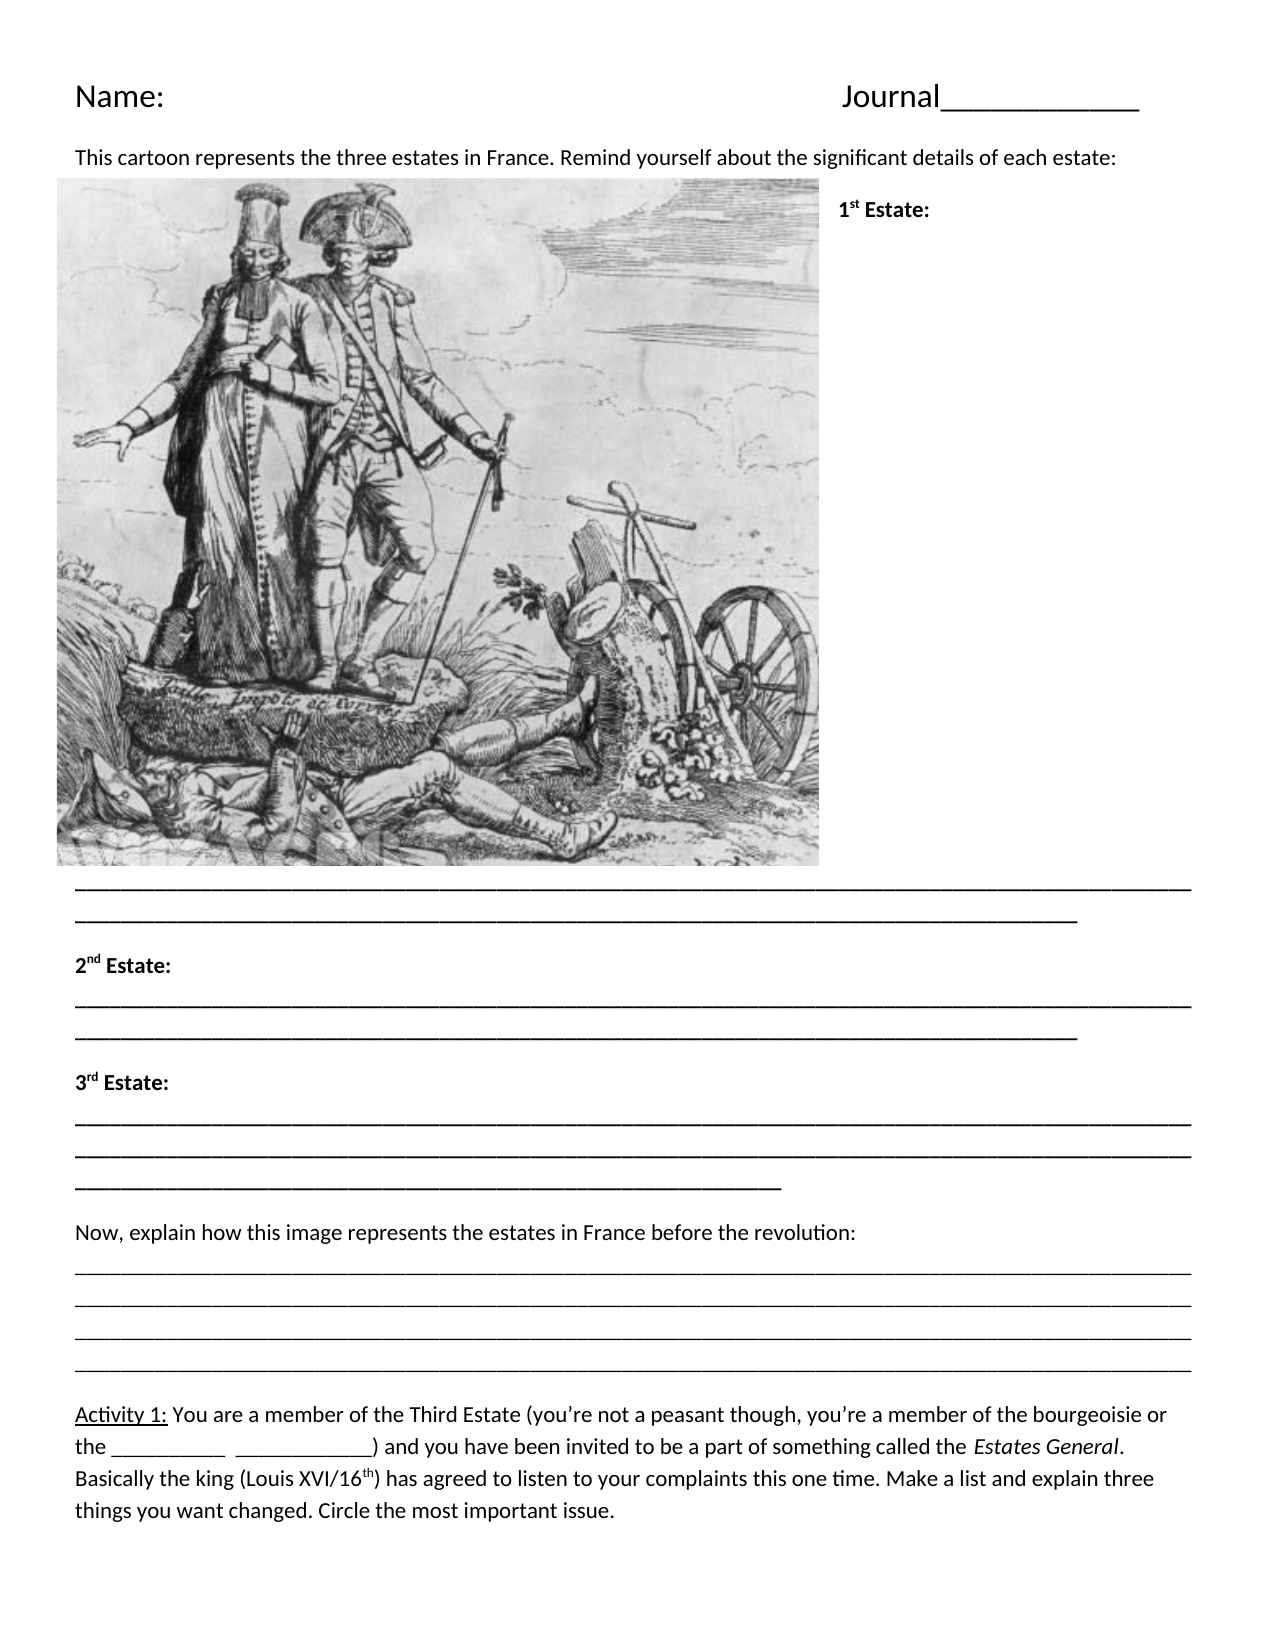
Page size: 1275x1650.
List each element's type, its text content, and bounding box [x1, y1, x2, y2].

picture [56, 178, 819, 866]
text 2nd Estate: __________________________________________________________________________________________________________________________________________________________________________________________ [75, 951, 1200, 1043]
text 3rd Estate: __________________________________________________________________________________________________________________________________________________________________________________________________________________________________________________________________ [75, 1068, 1200, 1193]
text Now, explain how this image represents the estates in France before the revolution: ________________________________________________________________________________________________________________________________________________________________________________________________________________________________________________________________________________________________________________________________________________________________________________________________________ [75, 1218, 1200, 1375]
text This cartoon represents the three estates in France. Remind yourself about the significant details of each estate: [75, 143, 1200, 171]
text Activity 1: You are a member of the Third Estate (you’re not a peasant though, you’re a member of the bourgeoisie or the __________ ____________) and you have been invited to be a part of something called the Estates General. Basically the king (Louis XVI/16th) has agreed to listen to your complaints this one time. Make a list and explain three things you want changed. Circle the most important issue. [75, 1400, 1200, 1524]
text Name: Journal____________ [75, 75, 1200, 116]
